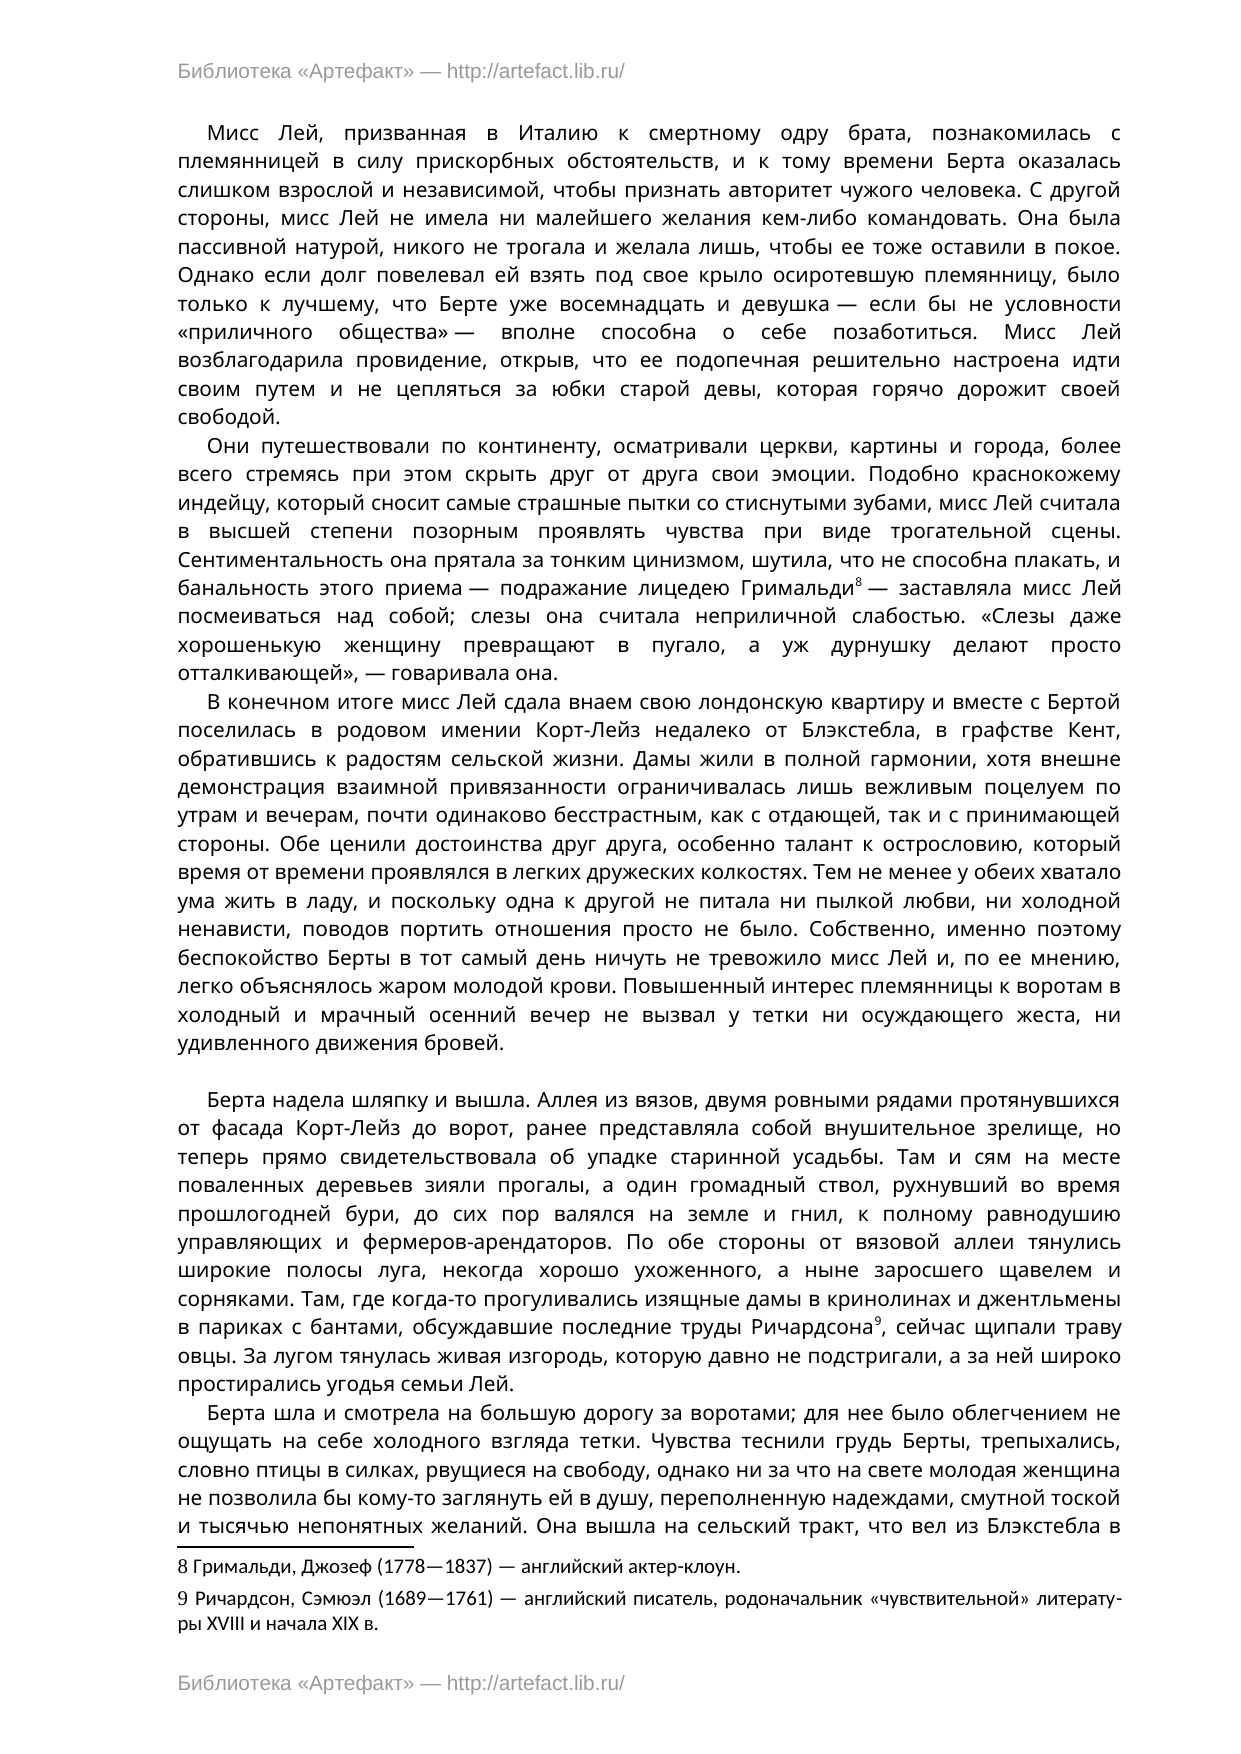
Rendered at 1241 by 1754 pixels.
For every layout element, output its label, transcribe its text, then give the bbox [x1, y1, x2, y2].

text Они путешествовали по континенту, осматривали церкви, картины и города, более всего стремясь при этом скрыть друг от друга свои эмоции. Подобно краснокожему индейцу, который сносит самые страшные пытки со стиснутыми зубами, мисс Лей считала в высшей степени позорным проявлять чувства при виде трогательной сцены. Сентиментальность она прятала за тонким цинизмом, шутила, что не способна плакать, и банальность этого приема — подражание лицедею Гримальди — заставляла мисс Лей посмеиваться над собой; слезы она считала неприличной слабостью. «Слезы даже хорошенькую женщину превращают в пугало, а уж дурнушку делают просто отталкивающей», — говаривала она. [177, 431, 1122, 687]
text В конечном итоге мисс Лей сдала внаем свою лондонскую квартиру и вместе с Бертой поселилась в родовом имении Корт-Лейз недалеко от Блэкстебла, в графстве Кент, обратившись к радостям сельской жизни. Дамы жили в полной гармонии, хотя внешне демонстрация взаимной привязанности ограничивалась лишь вежливым поцелуем по утрам и вечерам, почти одинаково бесстрастным, как с отдающей, так и с принимающей стороны. Обе ценили достоинства друг друга, особенно талант к острословию, который время от времени проявлялся в легких дружеских колкостях. Тем не менее у обеих хватало ума жить в ладу, и поскольку одна к другой не питала ни пылкой любви, ни холодной ненависти, поводов портить отношения просто не было. Собственно, именно поэтому беспокойство Берты в тот самый день ничуть не тревожило мисс Лей и, по ее мнению, легко объяснялось жаром молодой крови. Повышенный интерес племянницы к воротам в холодный и мрачный осенний вечер не вызвал у тетки ни осуждающего жеста, ни удивленного движения бровей. [177, 687, 1122, 1057]
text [177, 1398, 1122, 1540]
text Берта надела шляпку и вышла. Аллея из вязов, двумя ровными рядами протянувшихся от фасада Корт-Лейз до ворот, ранее представляла собой внушительное зрелище, но теперь прямо свидетельствовала об упадке старинной усадьбы. Там и сям на месте поваленных деревьев зияли прогалы, а один громадный ствол, рухнувший во время прошлогодней бури, до сих пор валялся на земле и гнил, к полному равнодушию управляющих и фермеров-арендаторов. По обе стороны от вязовой аллеи тянулись широкие полосы луга, некогда хорошо ухоженного, а ныне заросшего щавелем и сорняками. Там, где когда-то прогуливались изящные дамы в кринолинах и джентльмены в париках с бантами, обсуждавшие последние труды Ричардсона, сейчас щипали траву овцы. За лугом тянулась живая изгородь, которую давно не подстригали, а за ней широко простирались угодья семьи Лей. [177, 1085, 1122, 1398]
text Мисс Лей, призванная в Италию к смертному одру брата, познакомилась с племянницей в силу прискорбных обстоятельств, и к тому времени Берта оказалась слишком взрослой и независимой, чтобы признать авторитет чужого человека. С другой стороны, мисс Лей не имела ни малейшего желания кем-либо командовать. Она была пассивной натурой, никого не трогала и желала лишь, чтобы ее тоже оставили в покое. Однако если долг повелевал ей взять под свое крыло осиротевшую племянницу, было только к лучшему, что Берте уже восемнадцать и девушка — если бы не условности «приличного общества» — вполне способна о себе позаботиться. Мисс Лей возблагодарила провидение, открыв, что ее подопечная решительно настроена идти своим путем и не цепляться за юбки старой девы, которая горячо дорожит своей свободой. [177, 118, 1122, 431]
